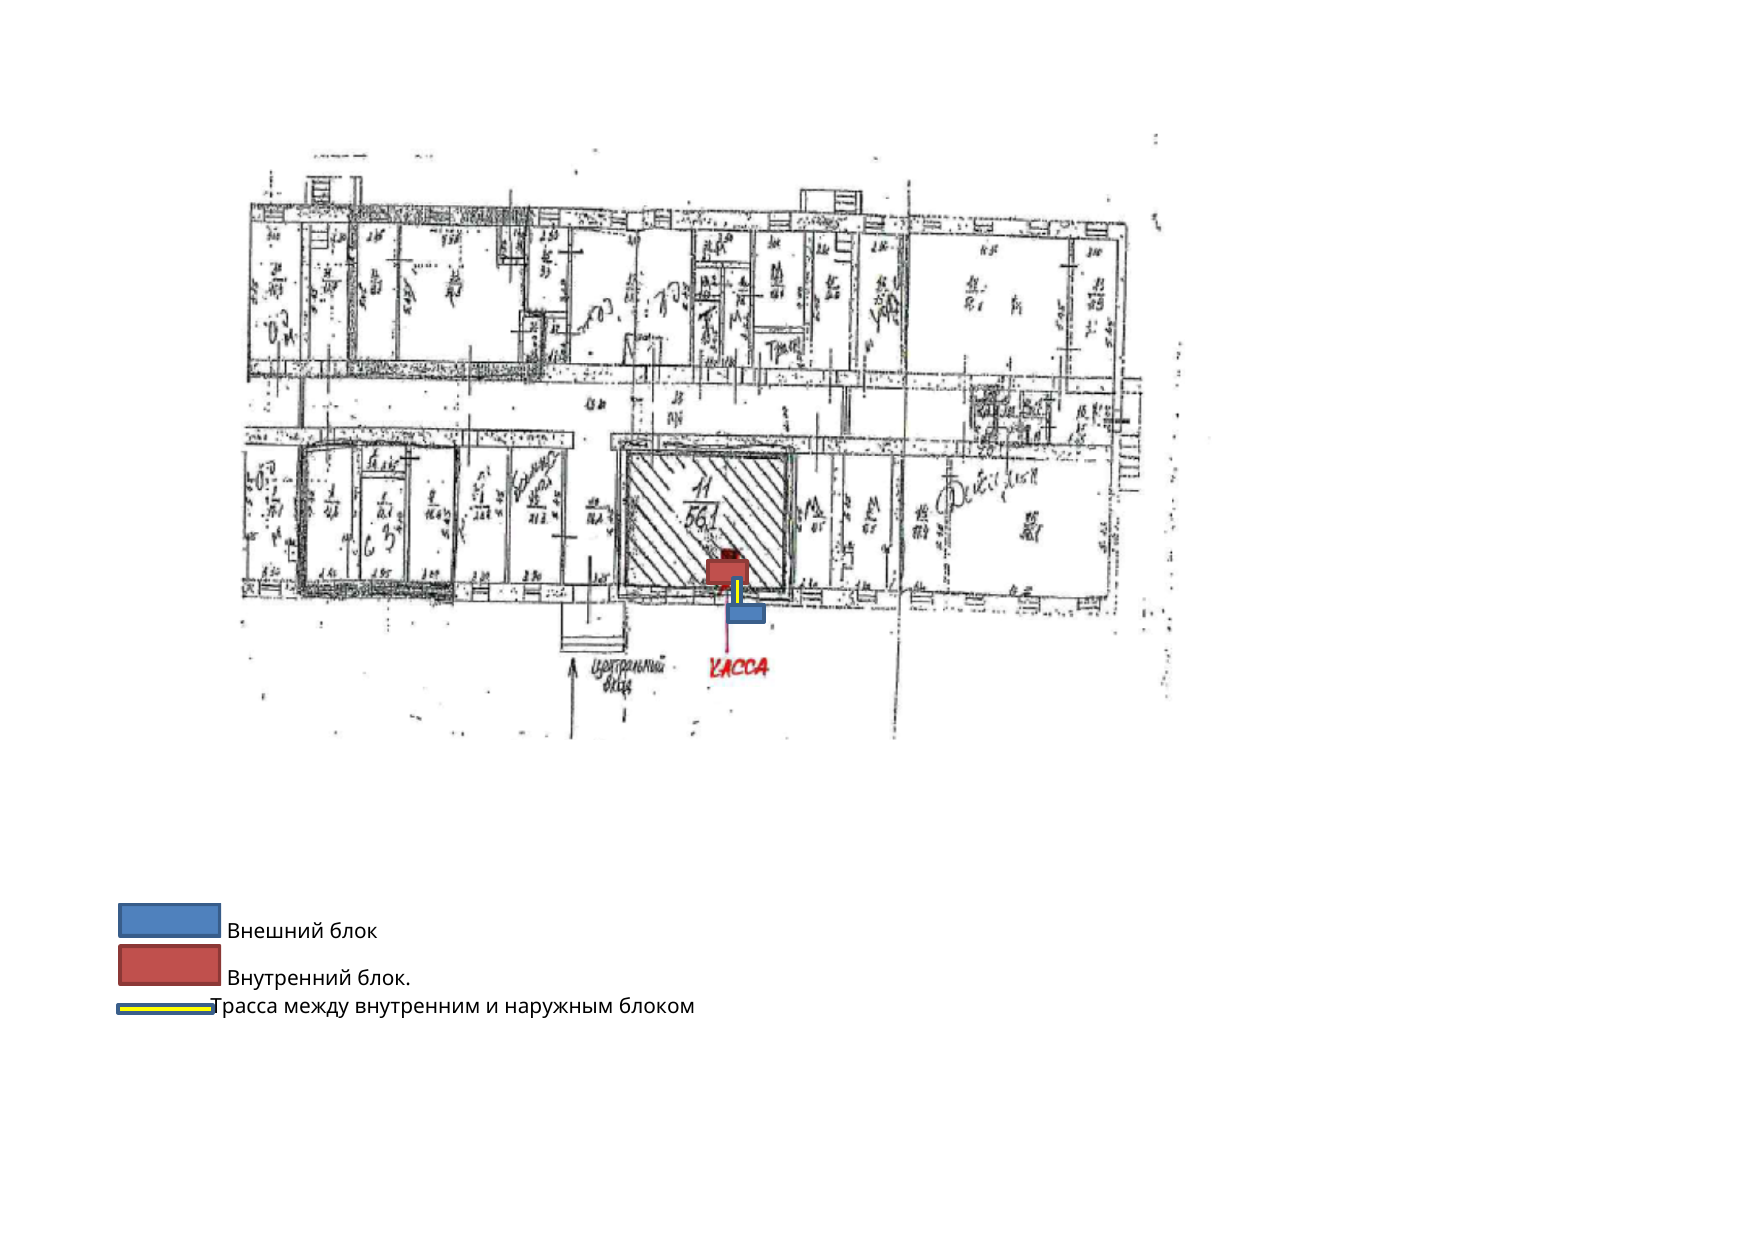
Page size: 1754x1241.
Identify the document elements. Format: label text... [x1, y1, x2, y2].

picture [118, 903, 222, 938]
picture [118, 944, 222, 986]
text Трасса между внутренним и наружным блоком [118, 991, 1717, 1020]
text Внутренний блок. [118, 944, 1717, 991]
text Внешний блок [118, 903, 1717, 944]
picture [195, 134, 1229, 739]
